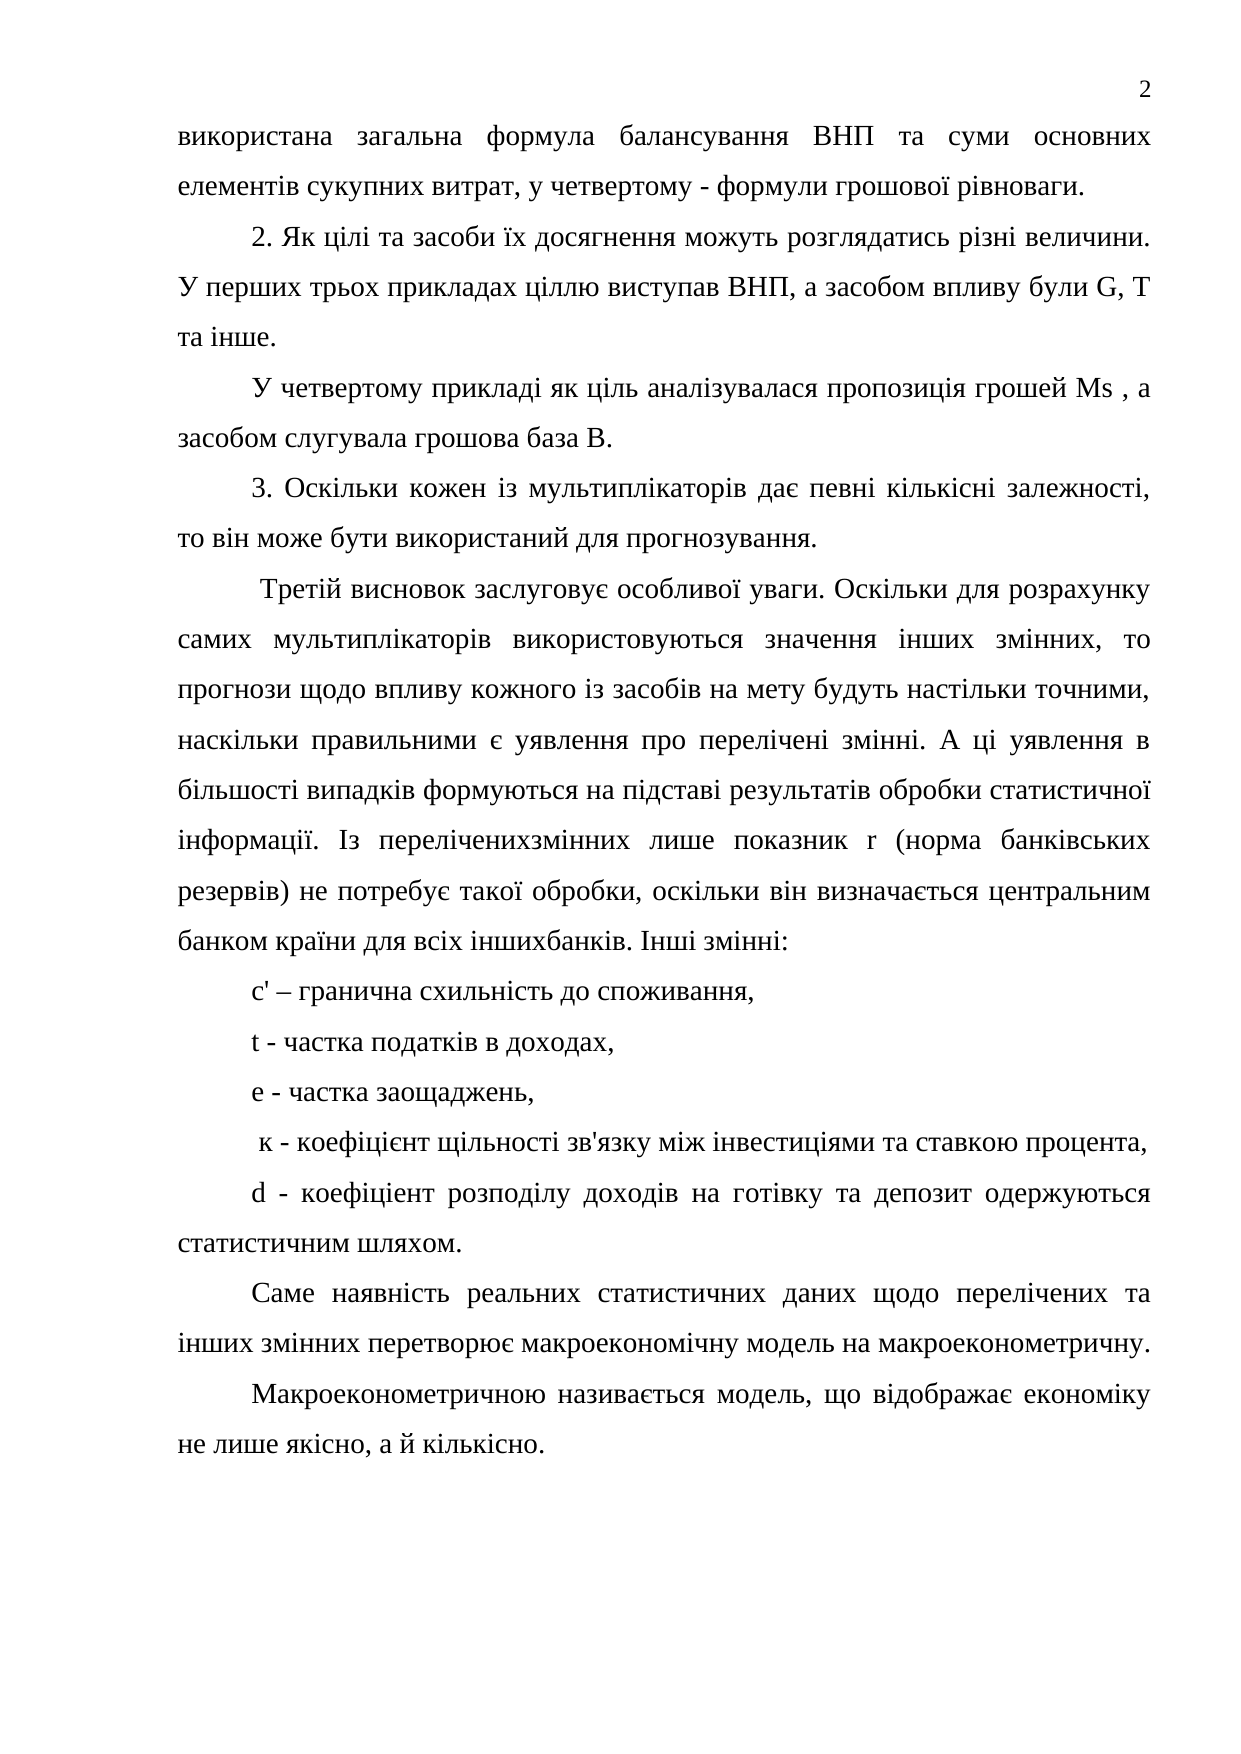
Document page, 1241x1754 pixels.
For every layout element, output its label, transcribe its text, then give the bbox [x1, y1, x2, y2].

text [177, 118, 1152, 202]
text Третій висновок заслуговує особливої уваги. Оскільки для розрахунку самих мультиплікаторів використовуються значення інших змінних, то прогнози щодо впливу кожного із засобів на мету будуть настільки точними, наскільки правильними є уявлення про перелічені змінні. А ці уявлення в більшості випадків формуються на підставі результатів обробки статистичної інформації. Із переліченихзмінних лише показник r (норма банківських резервів) не потребує такої обробки, оскільки він визначається центральним банком країни для всіх іншихбанків. Інші змінні: [177, 571, 1152, 957]
text 2. Як цілі та засоби їх досягнення можуть розглядатись різні величини. У перших трьох прикладах ціллю виступав ВНП, а засобом впливу були G, T та iнше. [177, 219, 1152, 353]
text Саме наявність реальних статистичних даних щодо перелічених та інших змінних перетворює макроекономічну модель на макроеконометричну. [177, 1275, 1152, 1359]
text 3. Оскільки кожен із мультиплікаторів дає певні кількісні залежності, то він може бути використаний для прогнозування. [177, 470, 1152, 554]
text У четвертому прикладі як ціль аналізувалася пропозиція грошей Ms , а засобом слугувала грошова база В. [177, 370, 1152, 453]
text t - частка податків в доходах, [177, 1024, 1152, 1057]
text к - коефіцієнт щільності зв'язку між інвестиціями та ставкою процента, [177, 1124, 1152, 1158]
text с' – гранична схильність до споживання, [177, 973, 1152, 1007]
text d - коефіціент розподілу доходів на готівку та депозит одержуються статистичним шляхом. [177, 1175, 1152, 1258]
text Макроеконометричною називається модель, що відображає економіку не лише якісно, а й кількісно. [177, 1376, 1152, 1460]
text е - частка заощаджень, [177, 1074, 1152, 1108]
